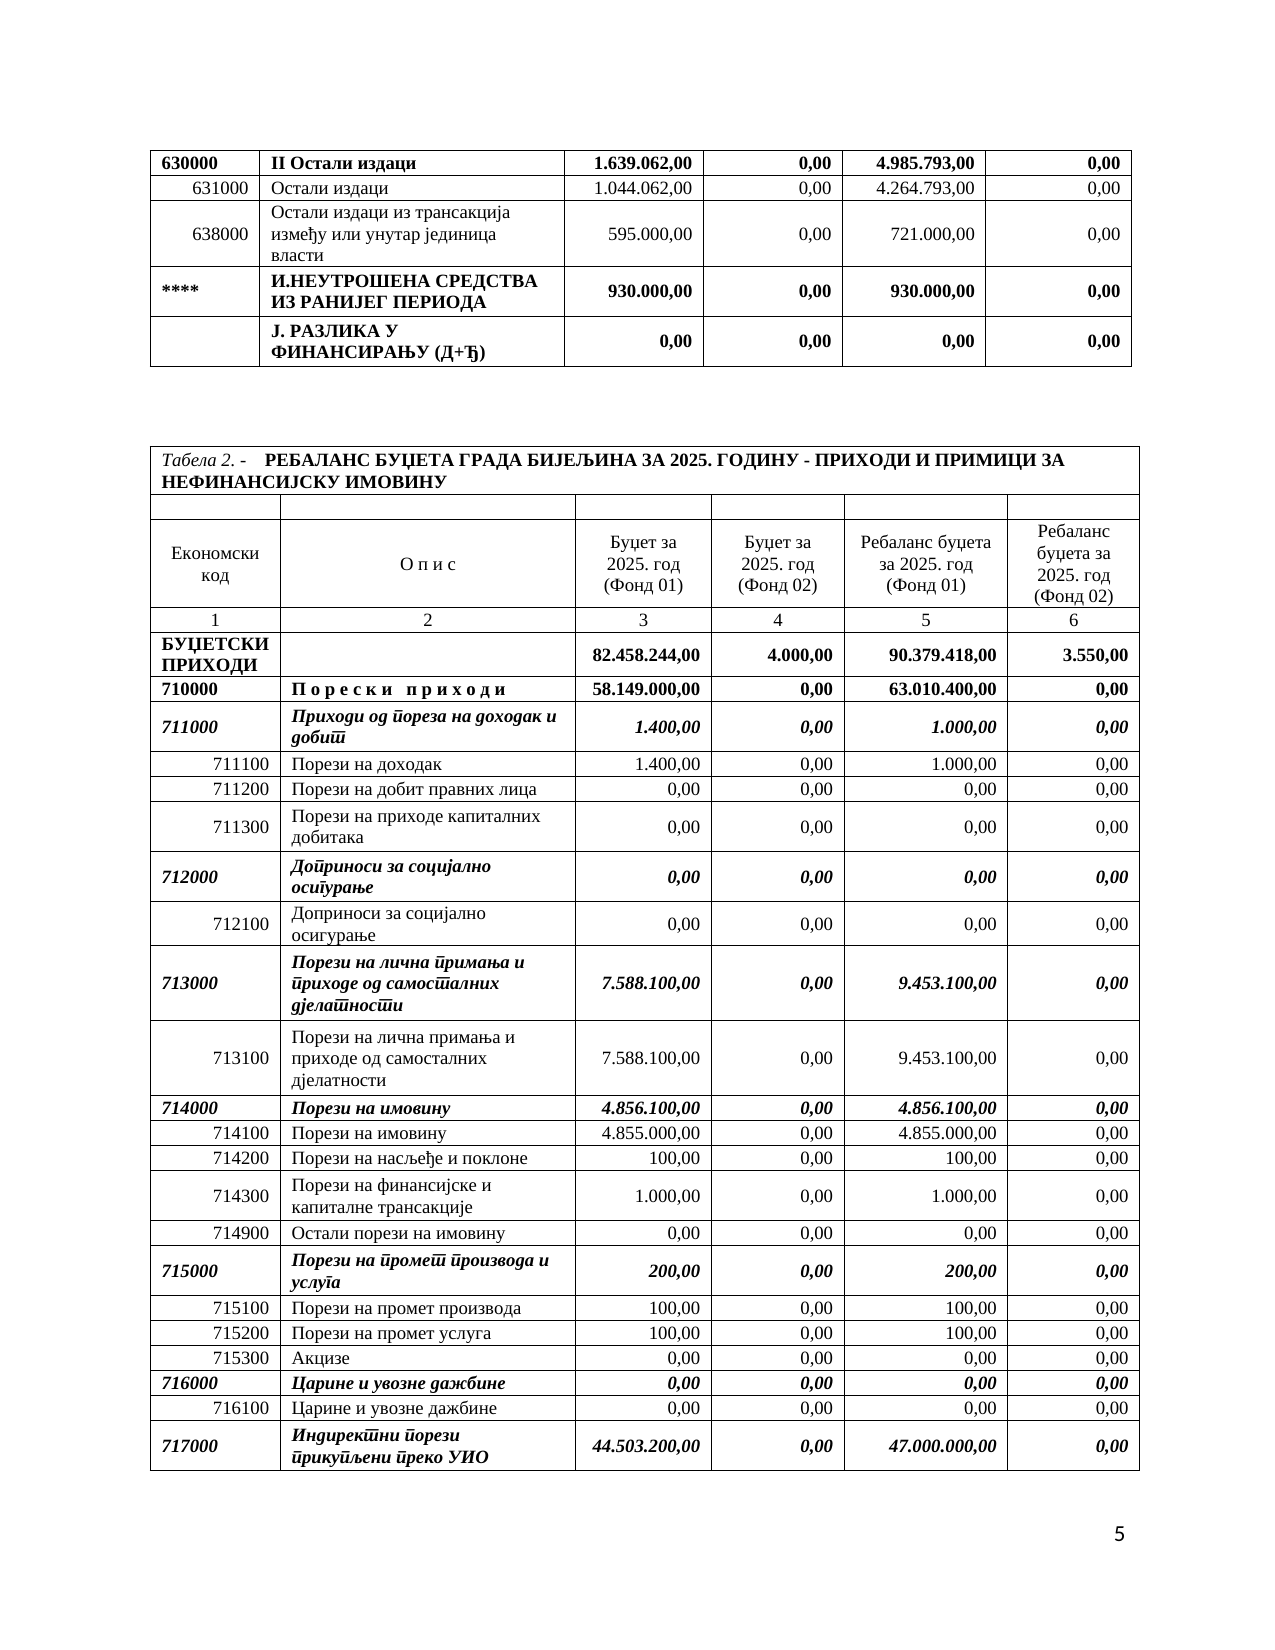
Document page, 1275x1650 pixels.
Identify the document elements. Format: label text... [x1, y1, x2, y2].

table_cell 714100 [151, 1121, 280, 1145]
table_cell 638000 [151, 201, 259, 266]
table_cell 200,00 [845, 1246, 1007, 1295]
table_cell 0,00 [712, 946, 844, 1020]
table_cell 0,00 [712, 1121, 844, 1145]
table_cell 100,00 [845, 1296, 1007, 1320]
table_cell Порези на лична примања и приходе од самосталних дјелатности [281, 1021, 575, 1095]
table_cell 0,00 [565, 317, 703, 366]
table_cell 4.264.793,00 [843, 176, 985, 200]
table_cell 7.588.100,00 [576, 946, 711, 1020]
table_cell 0,00 [845, 802, 1007, 851]
table_cell 0,00 [712, 1346, 844, 1370]
table_cell Ребаланс буџета за 2025. год (Фонд 01) [845, 520, 1007, 607]
table_cell [845, 495, 1007, 519]
table_cell 0,00 [1008, 1171, 1139, 1220]
table_cell 714000 [151, 1096, 280, 1120]
table_cell 0,00 [845, 1371, 1007, 1395]
table_cell Порези на промет производа и услуга [281, 1246, 575, 1295]
table_cell Порези на добит правних лица [281, 777, 575, 801]
table_cell 0,00 [576, 777, 711, 801]
table_cell 630000 [151, 151, 259, 175]
table_cell 1.000,00 [576, 1171, 711, 1220]
table_cell 0,00 [712, 1421, 844, 1470]
table_cell 4.855.000,00 [576, 1121, 711, 1145]
table_cell 716000 [151, 1371, 280, 1395]
table_cell 100,00 [576, 1146, 711, 1170]
table_cell Порези на имовину [281, 1121, 575, 1145]
table_cell [576, 495, 711, 519]
table_cell 0,00 [1008, 852, 1139, 901]
table_cell 0,00 [712, 1321, 844, 1345]
table_cell 58.149.000,00 [576, 677, 711, 701]
table_header Табела 2. - РЕБАЛАНС БУЏЕТА ГРАДА БИЈЕЉИНА ЗА 2025. ГОДИНУ - ПРИХОДИ И ПРИМИЦИ ЗА НЕФИНАНСИЈСКУ ИМОВИНУ [151, 447, 1139, 494]
table_cell 0,00 [843, 317, 985, 366]
table_cell Порези на промет производа [281, 1296, 575, 1320]
table_cell 0,00 [1008, 1396, 1139, 1420]
table_cell 0,00 [712, 802, 844, 851]
table_cell 710000 [151, 677, 280, 701]
table_cell Ребаланс буџета за 2025. год (Фонд 02) [1008, 520, 1139, 607]
table_cell 0,00 [1008, 802, 1139, 851]
table_cell 1.000,00 [845, 752, 1007, 776]
table_cell Приходи од пореза на доходак и добит [281, 702, 575, 751]
table_cell Царине и увозне дажбине [281, 1396, 575, 1420]
table_cell 0,00 [1008, 1246, 1139, 1295]
table_cell 0,00 [1008, 752, 1139, 776]
table_cell 3.550,00 [1008, 633, 1139, 676]
table_cell 9.453.100,00 [845, 946, 1007, 1020]
table_cell Акцизе [281, 1346, 575, 1370]
table_cell 0,00 [712, 1171, 844, 1220]
table_cell 0,00 [712, 1221, 844, 1245]
table_cell 715100 [151, 1296, 280, 1320]
table_cell 0,00 [576, 1396, 711, 1420]
table_cell 4.855.000,00 [845, 1121, 1007, 1145]
table_cell **** [151, 267, 259, 316]
table_cell 0,00 [712, 1246, 844, 1295]
table_cell Порези на доходак [281, 752, 575, 776]
table_cell II Остали издаци [260, 151, 564, 175]
table_cell [151, 317, 259, 366]
table_cell 0,00 [845, 902, 1007, 945]
table_cell 0,00 [845, 777, 1007, 801]
table_cell 90.379.418,00 [845, 633, 1007, 676]
table_cell 0,00 [986, 151, 1131, 175]
table_cell 712100 [151, 902, 280, 945]
table_cell 0,00 [712, 1396, 844, 1420]
table_cell БУЏЕТСКИ ПРИХОДИ [151, 633, 280, 676]
table_cell 0,00 [1008, 1021, 1139, 1095]
table_cell 0,00 [1008, 777, 1139, 801]
table_cell [281, 633, 575, 676]
table_cell Остали издаци из трансакција између или унутар јединица власти [260, 201, 564, 266]
table_cell Доприноси за социјално осигурање [281, 902, 575, 945]
table_cell 0,00 [576, 852, 711, 901]
table_cell 6 [1008, 608, 1139, 632]
table_cell 63.010.400,00 [845, 677, 1007, 701]
table_cell 200,00 [576, 1246, 711, 1295]
table_cell 715200 [151, 1321, 280, 1345]
table_cell 1.400,00 [576, 752, 711, 776]
table_cell [281, 495, 575, 519]
table_cell 0,00 [986, 176, 1131, 200]
table_cell 0,00 [576, 1346, 711, 1370]
table_cell 0,00 [576, 1221, 711, 1245]
table_cell 0,00 [704, 317, 842, 366]
table_cell 0,00 [712, 1296, 844, 1320]
table_cell 4.985.793,00 [843, 151, 985, 175]
table_cell 1.000,00 [845, 1171, 1007, 1220]
table_cell Буџет за 2025. год (Фонд 02) [712, 520, 844, 607]
table_cell 0,00 [712, 677, 844, 701]
table_cell 100,00 [845, 1146, 1007, 1170]
table_cell Остали порези на имовину [281, 1221, 575, 1245]
table_cell 0,00 [1008, 702, 1139, 751]
table_cell Порези на приходе капиталних добитака [281, 802, 575, 851]
table_cell 0,00 [704, 151, 842, 175]
table_cell Порези на финансијске и капиталне трансакције [281, 1171, 575, 1220]
table_cell 0,00 [712, 1096, 844, 1120]
table_cell 0,00 [986, 317, 1131, 366]
table_cell Доприноси за социјално осигурање [281, 852, 575, 901]
table_cell 3 [576, 608, 711, 632]
table_cell 0,00 [1008, 1371, 1139, 1395]
table_cell 0,00 [1008, 1421, 1139, 1470]
table_cell Ј. РАЗЛИКА У ФИНАНСИРАЊУ (Д+Ђ) [260, 317, 564, 366]
table_cell 0,00 [845, 1346, 1007, 1370]
table_cell 711100 [151, 752, 280, 776]
table_cell 4.856.100,00 [845, 1096, 1007, 1120]
table_cell 4 [712, 608, 844, 632]
table_cell 0,00 [1008, 1121, 1139, 1145]
table_cell 0,00 [986, 201, 1131, 266]
table_cell 711000 [151, 702, 280, 751]
table_cell Економски код [151, 520, 280, 607]
table_cell [712, 495, 844, 519]
table_cell 5 [845, 608, 1007, 632]
table_cell 714200 [151, 1146, 280, 1170]
table_cell Буџет за 2025. год (Фонд 01) [576, 520, 711, 607]
table_cell Порези на лична примања и приходе од самосталних дјелатности [281, 946, 575, 1020]
table_cell 0,00 [712, 1371, 844, 1395]
table_cell 0,00 [1008, 1321, 1139, 1345]
table_cell 595.000,00 [565, 201, 703, 266]
table_cell 0,00 [576, 1371, 711, 1395]
table_cell [151, 495, 280, 519]
table_cell 0,00 [1008, 902, 1139, 945]
table_cell 631000 [151, 176, 259, 200]
table_cell 714900 [151, 1221, 280, 1245]
table_cell 0,00 [1008, 677, 1139, 701]
table_cell 0,00 [704, 267, 842, 316]
table_cell 0,00 [576, 902, 711, 945]
table_cell 1.044.062,00 [565, 176, 703, 200]
table_cell О п и с [281, 520, 575, 607]
table_cell 0,00 [712, 1021, 844, 1095]
table_cell 714300 [151, 1171, 280, 1220]
table_cell 2 [281, 608, 575, 632]
table_cell 1 [151, 608, 280, 632]
table_cell 7.588.100,00 [576, 1021, 711, 1095]
table_cell Порези на промет услуга [281, 1321, 575, 1345]
table_cell 930.000,00 [565, 267, 703, 316]
table_cell 100,00 [576, 1296, 711, 1320]
table_cell 713000 [151, 946, 280, 1020]
table_cell Царине и увозне дажбине [281, 1371, 575, 1395]
table_cell 0,00 [1008, 946, 1139, 1020]
table_cell 9.453.100,00 [845, 1021, 1007, 1095]
table_cell 0,00 [712, 1146, 844, 1170]
table_cell 712000 [151, 852, 280, 901]
table_cell Остали издаци [260, 176, 564, 200]
table_cell 715300 [151, 1346, 280, 1370]
table_cell 0,00 [712, 702, 844, 751]
table_cell 0,00 [704, 176, 842, 200]
table_cell 0,00 [1008, 1221, 1139, 1245]
table_cell 0,00 [712, 852, 844, 901]
table_cell 47.000.000,00 [845, 1421, 1007, 1470]
table_cell [1008, 495, 1139, 519]
table_cell 0,00 [1008, 1096, 1139, 1120]
table_cell 930.000,00 [843, 267, 985, 316]
table_cell Порези на имовину [281, 1096, 575, 1120]
table_cell 716100 [151, 1396, 280, 1420]
table_cell 0,00 [712, 902, 844, 945]
table_cell Индиректни порези прикупљени преко УИО [281, 1421, 575, 1470]
table_cell 0,00 [704, 201, 842, 266]
table_cell 0,00 [986, 267, 1131, 316]
table_cell 4.000,00 [712, 633, 844, 676]
table_cell 1.400,00 [576, 702, 711, 751]
table_cell 715000 [151, 1246, 280, 1295]
table_cell 0,00 [576, 802, 711, 851]
table_cell 0,00 [712, 752, 844, 776]
table_cell 0,00 [1008, 1296, 1139, 1320]
table_cell 44.503.200,00 [576, 1421, 711, 1470]
table_cell 713100 [151, 1021, 280, 1095]
table_cell И.НЕУТРОШЕНА СРЕДСТВА ИЗ РАНИЈЕГ ПЕРИОДА [260, 267, 564, 316]
table_cell 82.458.244,00 [576, 633, 711, 676]
table_cell 0,00 [845, 1396, 1007, 1420]
table_cell 100,00 [845, 1321, 1007, 1345]
table_cell 711300 [151, 802, 280, 851]
table_cell 4.856.100,00 [576, 1096, 711, 1120]
table_cell 711200 [151, 777, 280, 801]
table_cell 0,00 [1008, 1346, 1139, 1370]
table_cell 100,00 [576, 1321, 711, 1345]
table_cell 0,00 [845, 1221, 1007, 1245]
table_cell 721.000,00 [843, 201, 985, 266]
table_cell 0,00 [712, 777, 844, 801]
table_cell 0,00 [845, 852, 1007, 901]
table_cell 1.000,00 [845, 702, 1007, 751]
table_cell Порези на насљеђе и поклоне [281, 1146, 575, 1170]
table_cell 0,00 [1008, 1146, 1139, 1170]
table_cell 717000 [151, 1421, 280, 1470]
table_cell П о р е с к и п р и х о д и [281, 677, 575, 701]
table_cell 1.639.062,00 [565, 151, 703, 175]
